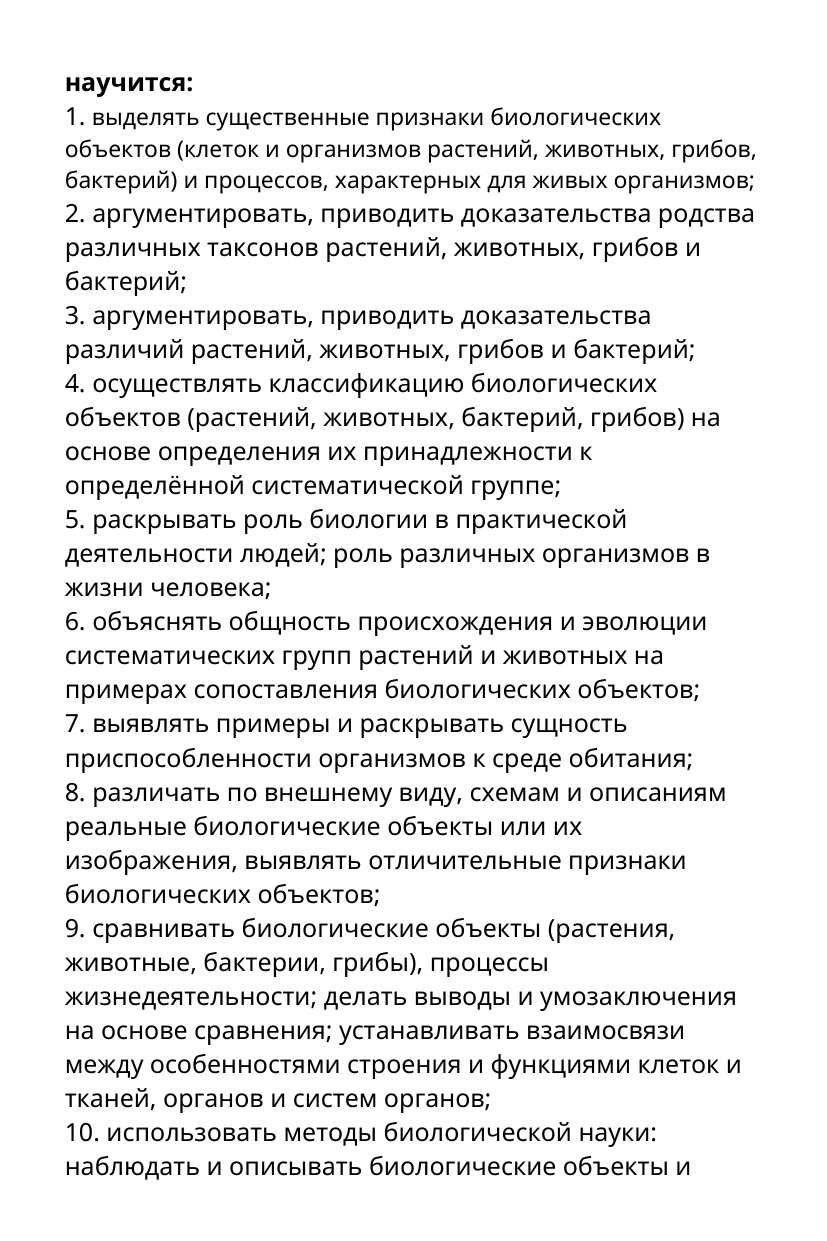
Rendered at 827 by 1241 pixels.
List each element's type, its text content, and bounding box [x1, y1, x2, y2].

text 8. различать по внешнему виду, схемам и описаниям реальные биологические объекты или их изображения, выявлять отличительные признаки биологических объектов; [64, 774, 762, 911]
text 2. аргументировать, приводить доказательства родства различных таксонов растений, животных, грибов и бактерий; [64, 195, 762, 297]
text 3. аргументировать, приводить доказательства различий растений, животных, грибов и бактерий; [64, 297, 762, 366]
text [64, 1115, 762, 1183]
text 4. осуществлять классификацию биологических объектов (растений, животных, бактерий, грибов) на основе определения их принадлежности к определённой систематической группе; [64, 366, 762, 502]
text 9. сравнивать биологические объекты (растения, животные, бактерии, грибы), процессы жизнедеятельности; делать выводы и умозаключения на основе сравнения; устанавливать взаимосвязи между особенностями строения и функциями клеток и тканей, органов и систем органов; [64, 911, 762, 1115]
text 5. раскрывать роль биологии в практической деятельности людей; роль различных организмов в жизни человека; [64, 502, 762, 604]
text научится: [64, 64, 762, 99]
text 6. объяснять общность происхождения и эволюции систематических групп растений и животных на примерах сопоставления биологических объектов; [64, 604, 762, 706]
text 1. выделять существенные признаки биологических объектов (клеток и организмов растений, животных, грибов, бактерий) и процессов, характерных для живых организмов; [64, 99, 762, 195]
text 7. выявлять примеры и раскрывать сущность приспособленности организмов к среде обитания; [64, 706, 762, 774]
